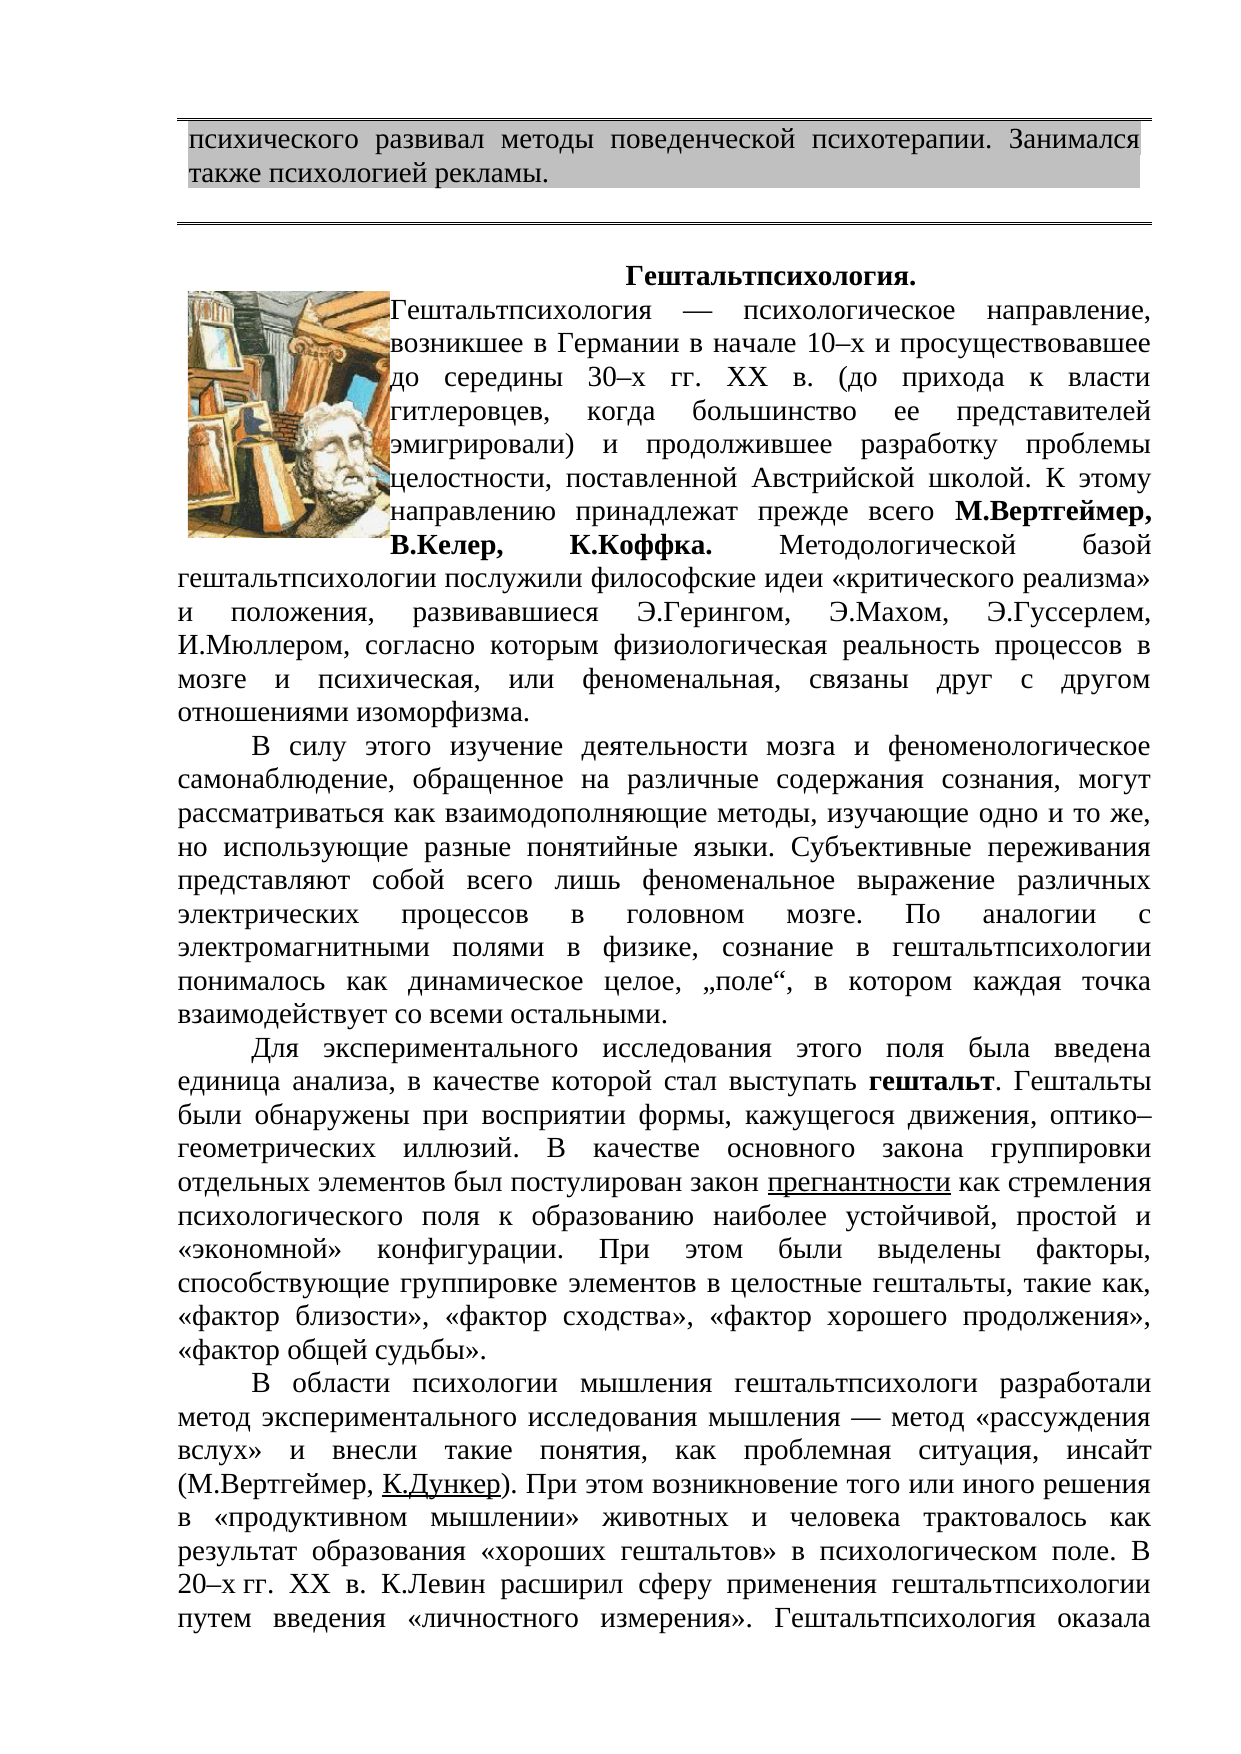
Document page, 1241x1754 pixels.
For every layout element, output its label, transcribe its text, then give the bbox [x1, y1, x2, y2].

text Гештальтпсихология. [177, 258, 1152, 292]
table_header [177, 121, 1152, 222]
text Гештальтпсихология — психологическое направление, возникшее в Германии в начале 10–х и просуществовавшее до середины 30–х гг. ХХ в. (до прихода к власти гитлеровцев, когда большинство ее представителей эмигрировали) и продолжившее разработку проблемы целостности, поставленной Австрийской школой. К этому направлению принадлежат прежде всего М.Вертгеймер, В.Келер, К.Коффка. Методологической базой гештальтпсихологии послужили философские идеи «критического реализма» и положения, развивавшиеся Э.Герингом, Э.Махом, Э.Гуссерлем, И.Мюллером, согласно которым физиологическая реальность процессов в мозге и психическая, или феноменальная, связаны друг с другом отношениями изоморфизма. [177, 292, 1152, 728]
text В силу этого изучение деятельности мозга и феноменологическое самонаблюдение, обращенное на различные содержания сознания, могут рассматриваться как взаимодополняющие методы, изучающие одно и то же, но использующие разные понятийные языки. Субъективные переживания представляют собой всего лишь феноменальное выражение различных электрических процессов в головном мозге. По аналогии с электромагнитными полями в физике, сознание в гештальтпсихологии понималось как динамическое целое, „поле“, в котором каждая точка взаимодействует со всеми остальными. [177, 728, 1152, 1030]
picture [187, 291, 390, 538]
text Для экспериментального исследования этого поля была введена единица анализа, в качестве которой стал выступать гештальт. Гештальты были обнаружены при восприятии формы, кажущегося движения, оптико–геометрических иллюзий. В качестве основного закона группировки отдельных элементов был постулирован закон прегнантности как стремления психологического поля к образованию наиболее устойчивой, простой и «экономной» конфигурации. При этом были выделены факторы, способствующие группировке элементов в целостные гештальты, такие как, «фактор близости», «фактор сходства», «фактор хорошего продолжения», «фактор общей судьбы». [177, 1030, 1152, 1365]
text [177, 1365, 1152, 1634]
